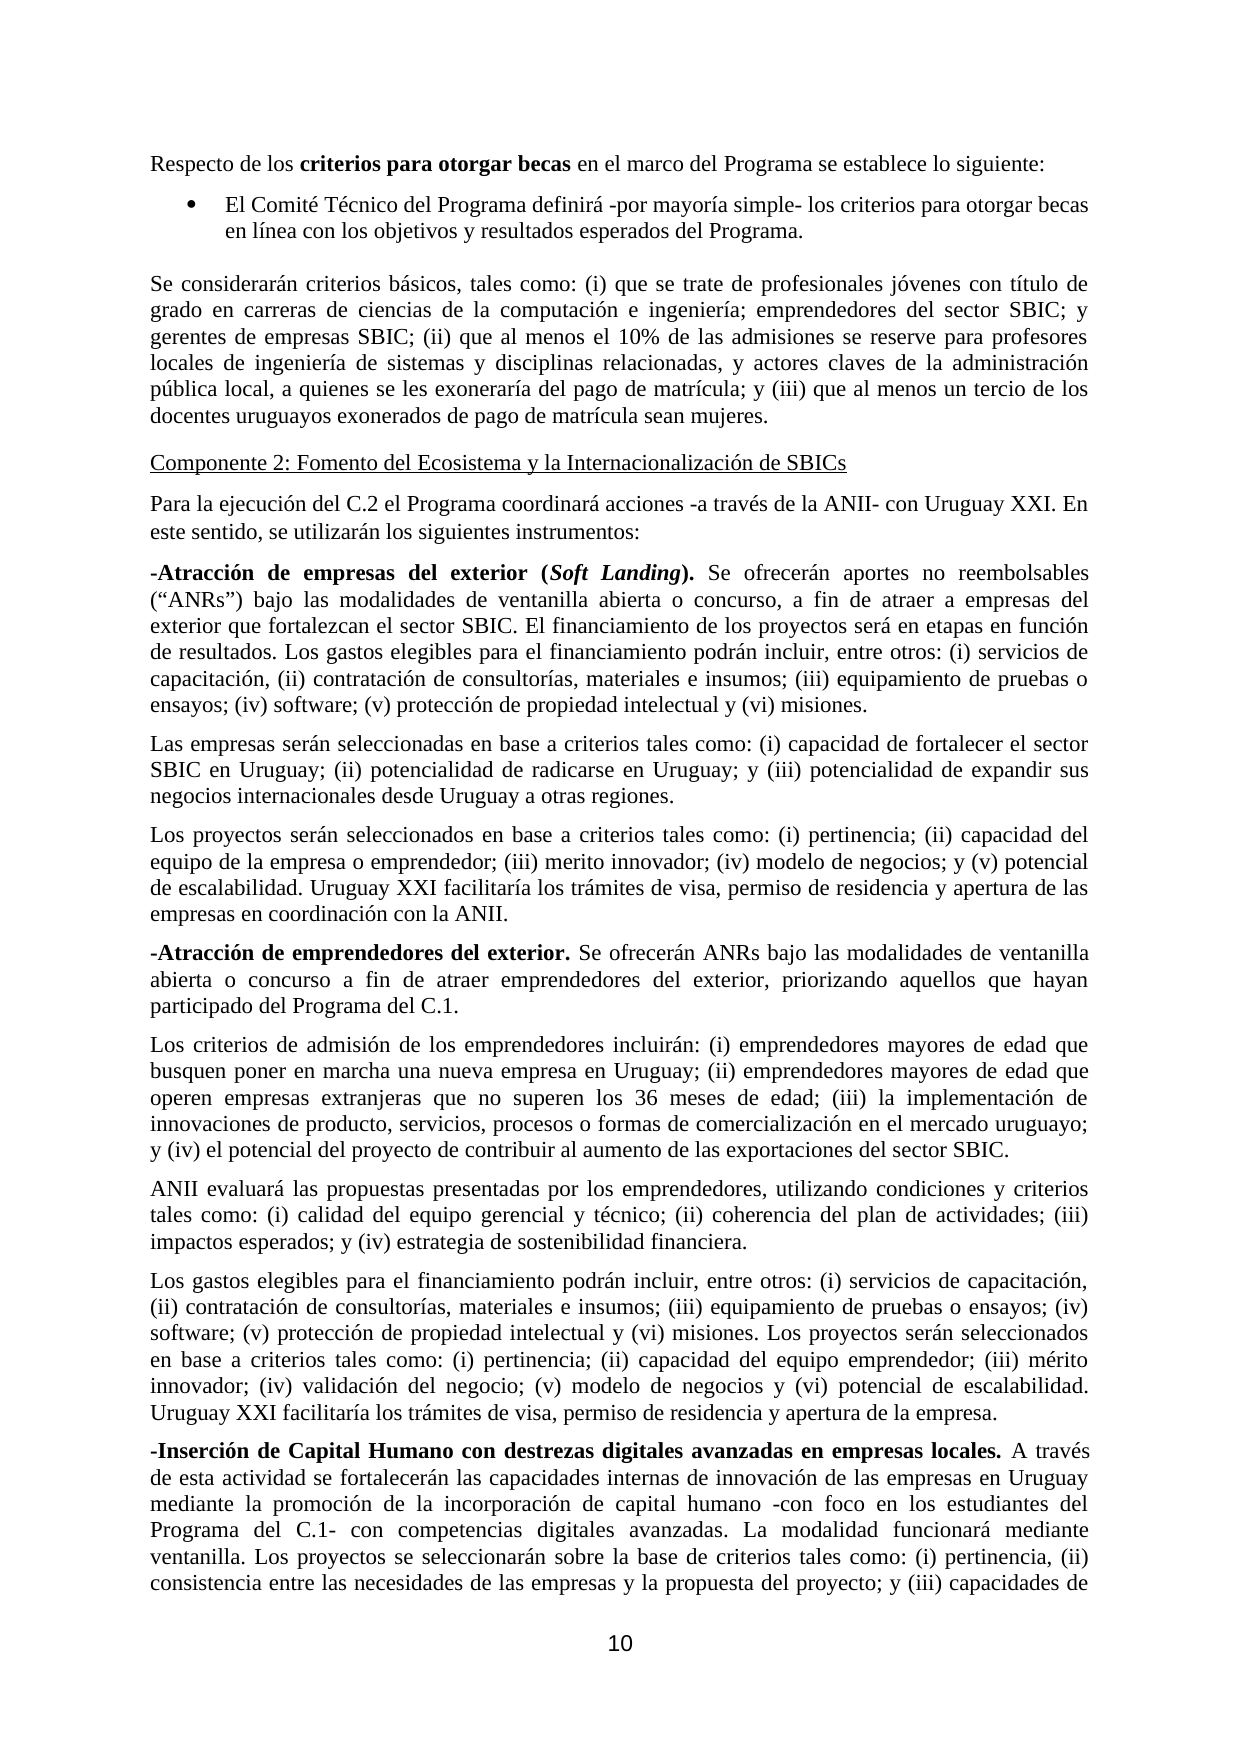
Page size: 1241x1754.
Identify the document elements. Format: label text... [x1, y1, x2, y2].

text Los gastos elegibles para el financiamiento podrán incluir, entre otros: (i) servicios de capacitación, (ii) contratación de consultorías, materiales e insumos; (iii) equipamiento de pruebas o ensayos; (iv) software; (v) protección de propiedad intelectual y (vi) misiones. Los proyectos serán seleccionados en base a criterios tales como: (i) pertinencia; (ii) capacidad del equipo emprendedor; (iii) mérito innovador; (iv) validación del negocio; (v) modelo de negocios y (vi) potencial de escalabilidad. Uruguay XXI facilitaría los trámites de visa, permiso de residencia y apertura de la empresa. [150, 1267, 1090, 1425]
list Se considerarán criterios básicos, tales como: (i) que se trate de profesionales jóvenes con título de grado en carreras de ciencias de la computación e ingeniería; emprendedores del sector SBIC; y gerentes de empresas SBIC; (ii) que al menos el 10% de las admisiones se reserve para profesores locales de ingeniería de sistemas y disciplinas relacionadas, y actores claves de la administración pública local, a quienes se les exoneraría del pago de matrícula; y (iii) que al menos un tercio de los docentes uruguayos exonerados de pago de matrícula sean mujeres. [150, 270, 1090, 428]
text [150, 1437, 1090, 1596]
text Los criterios de admisión de los emprendedores incluirán: (i) emprendedores mayores de edad que busquen poner en marcha una nueva empresa en Uruguay; (ii) emprendedores mayores de edad que operen empresas extranjeras que no superen los 36 meses de edad; (iii) la implementación de innovaciones de producto, servicios, procesos o formas de comercialización en el mercado uruguayo; y (iv) el potencial del proyecto de contribuir al aumento de las exportaciones del sector SBIC. [150, 1031, 1090, 1163]
list El Comité Técnico del Programa definirá -por mayoría simple- los criterios para otorgar becas en línea con los objetivos y resultados esperados del Programa. [187, 191, 1090, 244]
text Componente 2: Fomento del Ecosistema y la Internacionalización de SBICs [150, 449, 1090, 475]
text Los proyectos serán seleccionados en base a criterios tales como: (i) pertinencia; (ii) capacidad del equipo de la empresa o emprendedor; (iii) merito innovador; (iv) modelo de negocios; y (v) potencial de escalabilidad. Uruguay XXI facilitaría los trámites de visa, permiso de residencia y apertura de las empresas en coordinación con la ANII. [150, 821, 1090, 927]
text Para la ejecución del C.2 el Programa coordinará acciones -a través de la ANII- con Uruguay XXI. En este sentido, se utilizarán los siguientes instrumentos: [150, 490, 1090, 545]
text Respecto de los criterios para otorgar becas en el marco del Programa se establece lo siguiente: [150, 150, 1090, 176]
text -Atracción de emprendedores del exterior. Se ofrecerán ANRs bajo las modalidades de ventanilla abierta o concurso a fin de atraer emprendedores del exterior, priorizando aquellos que hayan participado del Programa del C.1. [150, 939, 1090, 1018]
text Las empresas serán seleccionadas en base a criterios tales como: (i) capacidad de fortalecer el sector SBIC en Uruguay; (ii) potencialidad de radicarse en Uruguay; y (iii) potencialidad de expandir sus negocios internacionales desde Uruguay a otras regiones. [150, 730, 1090, 809]
text -Atracción de empresas del exterior (Soft Landing). Se ofrecerán aportes no reembolsables (“ANRs”) bajo las modalidades de ventanilla abierta o concurso, a fin de atraer a empresas del exterior que fortalezcan el sector SBIC. El financiamiento de los proyectos será en etapas en función de resultados. Los gastos elegibles para el financiamiento podrán incluir, entre otros: (i) servicios de capacitación, (ii) contratación de consultorías, materiales e insumos; (iii) equipamiento de pruebas o ensayos; (iv) software; (v) protección de propiedad intelectual y (vi) misiones. [150, 559, 1090, 717]
text ANII evaluará las propuestas presentadas por los emprendedores, utilizando condiciones y criterios tales como: (i) calidad del equipo gerencial y técnico; (ii) coherencia del plan de actividades; (iii) impactos esperados; y (iv) estrategia de sostenibilidad financiera. [150, 1175, 1090, 1254]
